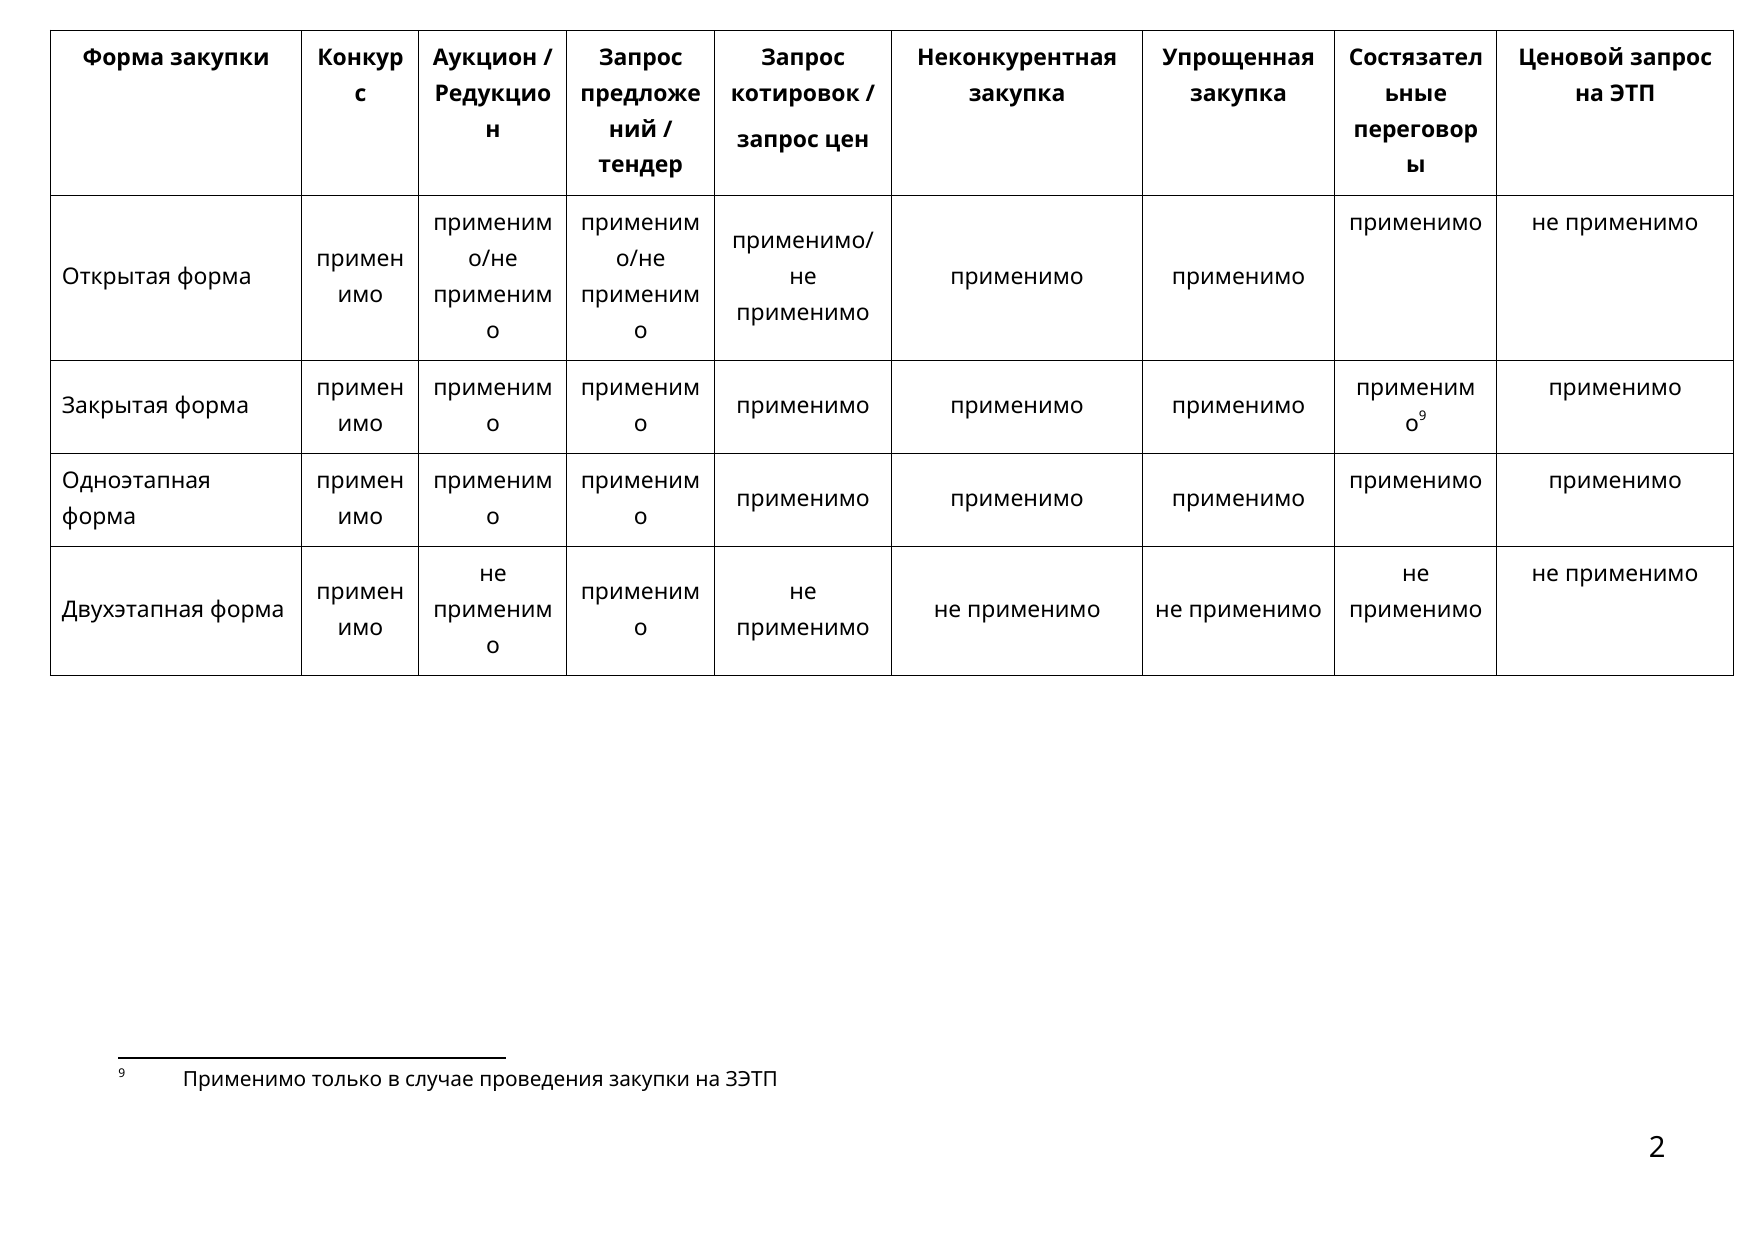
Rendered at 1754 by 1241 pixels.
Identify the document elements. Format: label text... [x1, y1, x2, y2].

table_cell применимо [715, 454, 891, 546]
table_cell применимо/не применимо [567, 196, 714, 360]
table_cell не применимо [892, 547, 1142, 675]
table_header Запрос котировок / запрос цен [715, 31, 891, 195]
table_cell применимо [892, 196, 1142, 360]
table_cell применимо [567, 454, 714, 546]
table_cell применимо [419, 361, 566, 453]
table_cell применимо [419, 454, 566, 546]
table_cell применимо [1143, 454, 1334, 546]
table_cell применимо [302, 196, 418, 360]
table_cell Открытая форма [51, 196, 301, 360]
table_header Запрос предложений / тендер [567, 31, 714, 195]
table_cell применимо/не применимо [715, 196, 891, 360]
table_cell не применимо [1497, 547, 1733, 675]
table_cell применимо [302, 361, 418, 453]
table_cell не применимо [419, 547, 566, 675]
table_cell Закрытая форма [51, 361, 301, 453]
table_cell применимо [567, 361, 714, 453]
table_header Форма закупки [51, 31, 301, 195]
table_cell применимо [892, 361, 1142, 453]
table_cell применимо/не применимо [419, 196, 566, 360]
table_cell применимо [1143, 196, 1334, 360]
table_cell применимо [715, 361, 891, 453]
table_cell Одноэтапная форма [51, 454, 301, 546]
table_cell применимо [1335, 454, 1496, 546]
table_header Ценовой запрос на ЭТП [1497, 31, 1733, 195]
table_header Аукцион / Редукцион [419, 31, 566, 195]
table_cell не применимо [1143, 547, 1334, 675]
table_cell применимо [1497, 454, 1733, 546]
table_header Неконкурентная закупка [892, 31, 1142, 195]
table_cell не применимо [715, 547, 891, 675]
table_cell не применимо [1497, 196, 1733, 360]
table_cell не применимо [1335, 547, 1496, 675]
table_cell Двухэтапная форма [51, 547, 301, 675]
table_header Конкурс [302, 31, 418, 195]
table_cell применимо [1335, 361, 1496, 453]
table_cell применимо [1335, 196, 1496, 360]
table_cell применимо [892, 454, 1142, 546]
table_cell применимо [302, 547, 418, 675]
table_cell применимо [567, 547, 714, 675]
table_header Упрощенная закупка [1143, 31, 1334, 195]
table_cell применимо [1497, 361, 1733, 453]
table_cell применимо [1143, 361, 1334, 453]
table_header Состязательные переговоры [1335, 31, 1496, 195]
table_cell применимо [302, 454, 418, 546]
